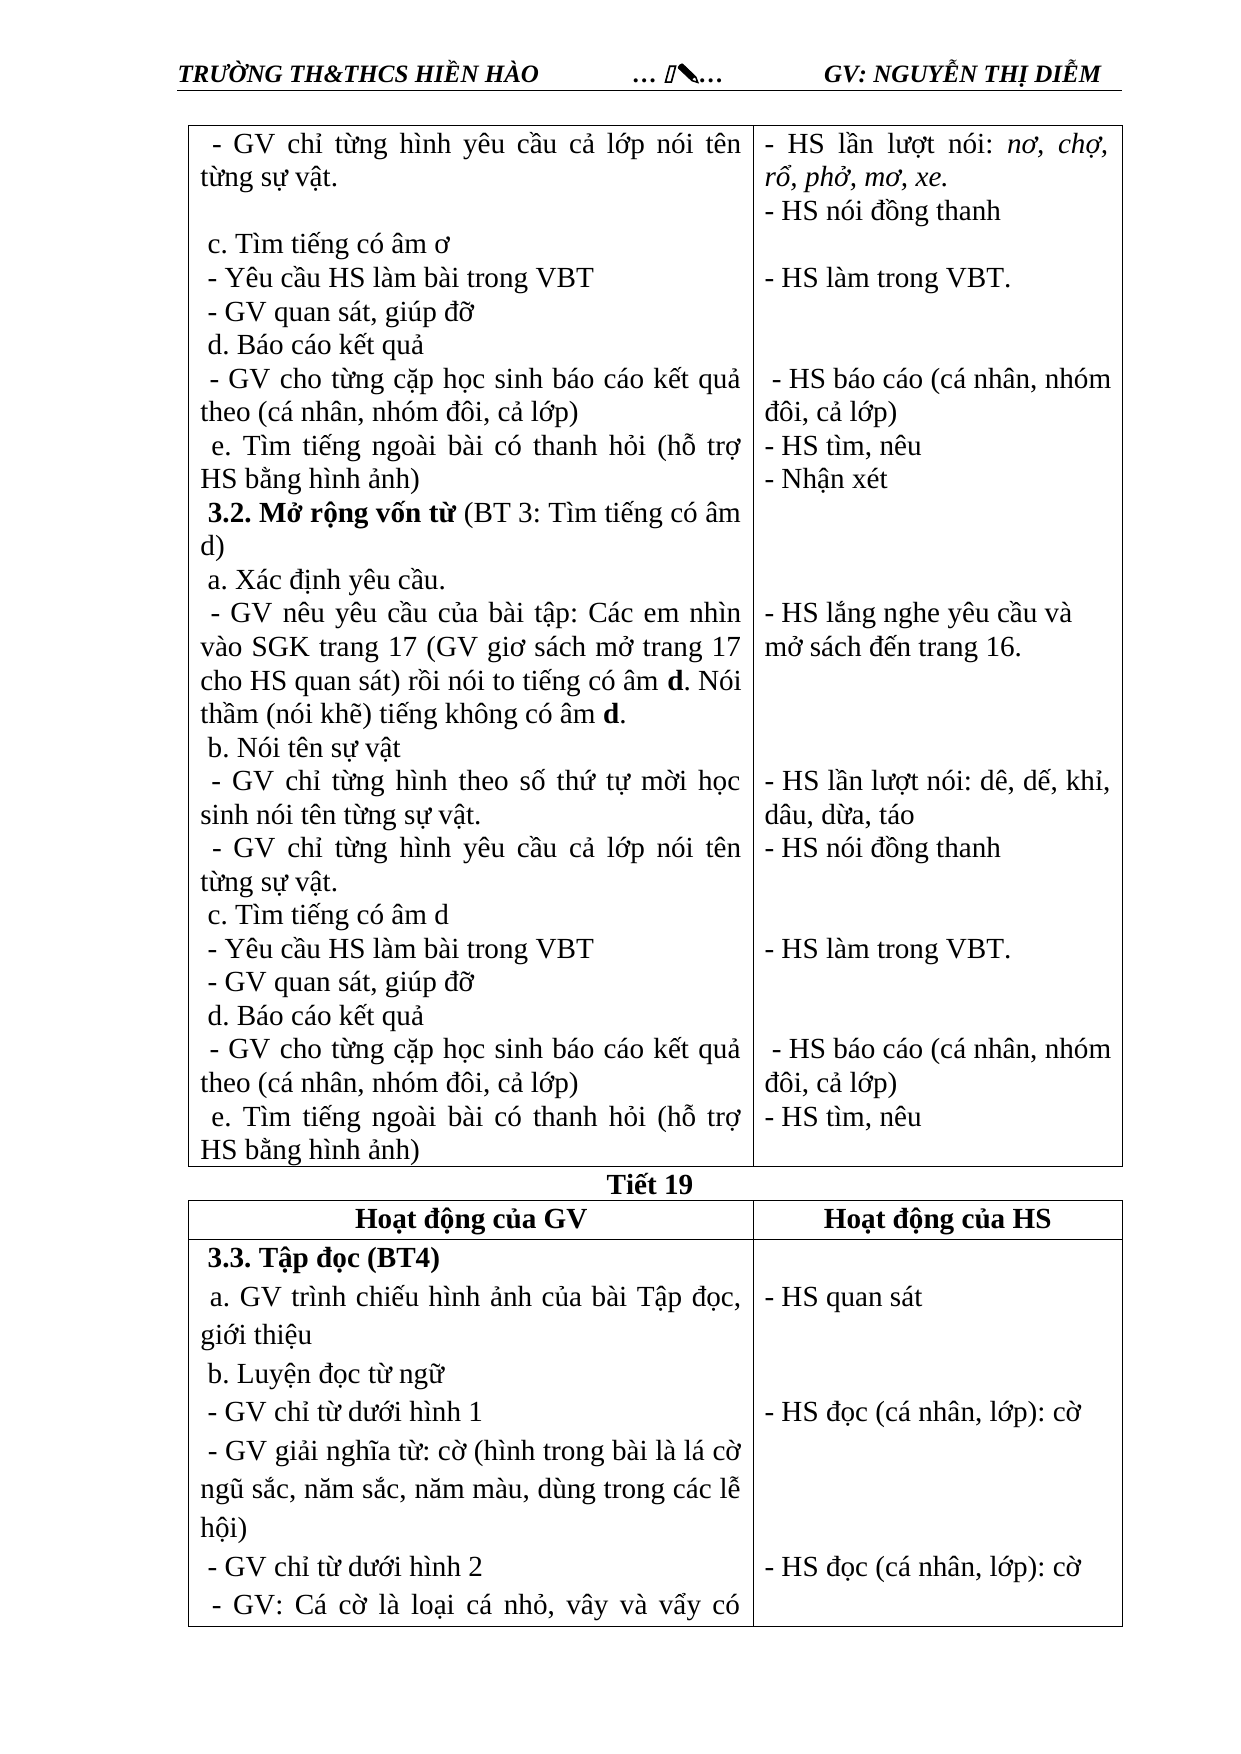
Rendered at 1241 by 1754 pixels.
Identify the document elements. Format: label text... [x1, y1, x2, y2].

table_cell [754, 1240, 1122, 1626]
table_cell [189, 126, 753, 1166]
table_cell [754, 126, 1122, 1166]
table_header Hoạt động của HS [754, 1201, 1122, 1239]
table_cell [189, 1240, 753, 1626]
table_header Hoạt động của GV [189, 1201, 753, 1239]
text Tiết 19 [177, 1167, 1122, 1200]
